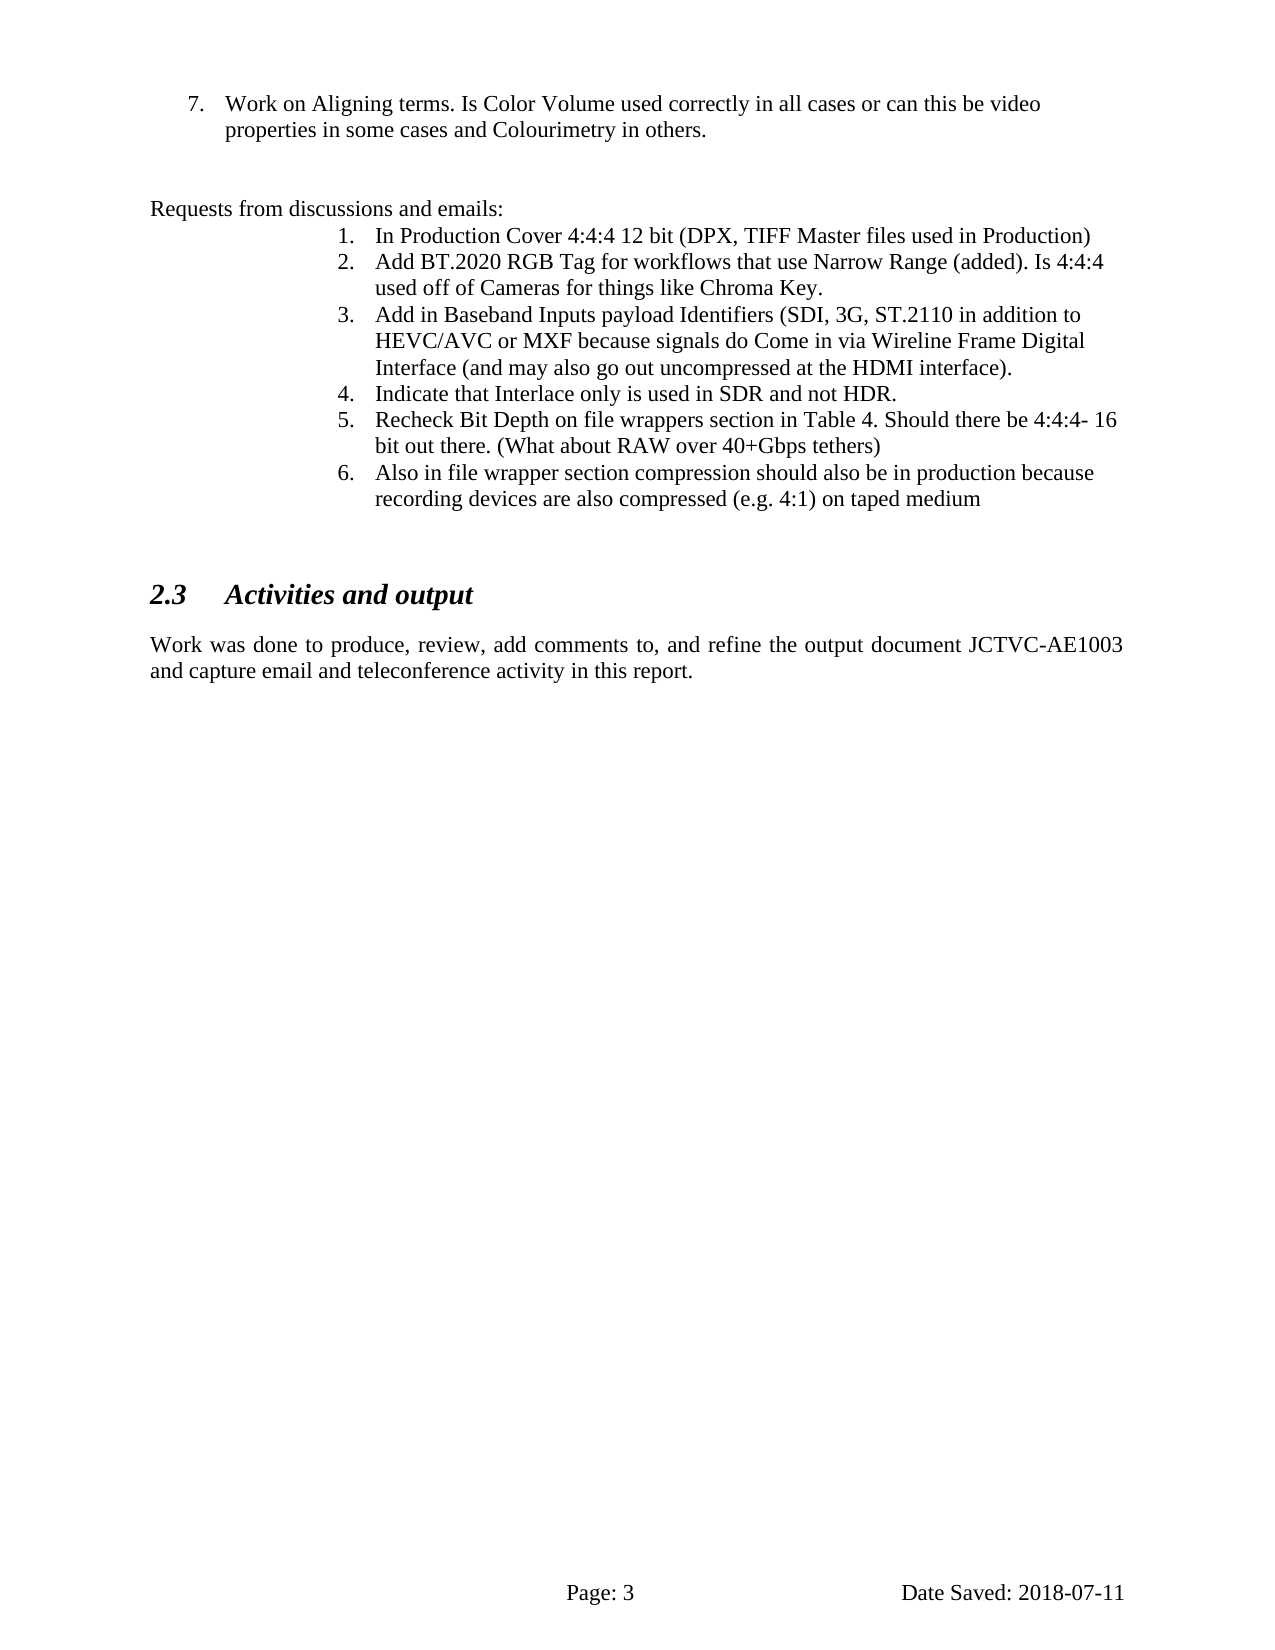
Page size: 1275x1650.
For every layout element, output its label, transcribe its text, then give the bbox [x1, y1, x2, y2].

list Recheck Bit Depth on file wrappers section in Table 4. Should there be 4:4:4- 16 bit out there. (What about RAW over 40+Gbps tethers) [337, 406, 1125, 459]
text Work was done to produce, review, add comments to, and refine the output document JCTVC-AE1003 and capture email and teleconference activity in this report. [150, 657, 1125, 684]
list Indicate that Interlace only is used in SDR and not HDR. [337, 380, 1125, 406]
list In Production Cover 4:4:4 12 bit (DPX, TIFF Master files used in Production) [337, 222, 1125, 248]
list Also in file wrapper section compression should also be in production because recording devices are also compressed (e.g. 4:1) on taped medium [337, 459, 1125, 512]
list Add BT.2020 RGB Tag for workflows that use Narrow Range (added). Is 4:4:4 used off of Cameras for things like Chroma Key. [337, 248, 1125, 301]
list Add in Baseband Inputs payload Identifiers (SDI, 3G, ST.2110 in addition to HEVC/AVC or MXF because signals do Come in via Wireline Frame Digital Interface (and may also go out uncompressed at the HDMI interface). [337, 301, 1125, 380]
text Requests from discussions and emails: [150, 195, 1125, 222]
list Work on Aligning terms. Is Color Volume used correctly in all cases or can this be video properties in some cases and Colourimetry in others. [187, 90, 1125, 143]
subtitle Activities and output [150, 577, 1125, 611]
